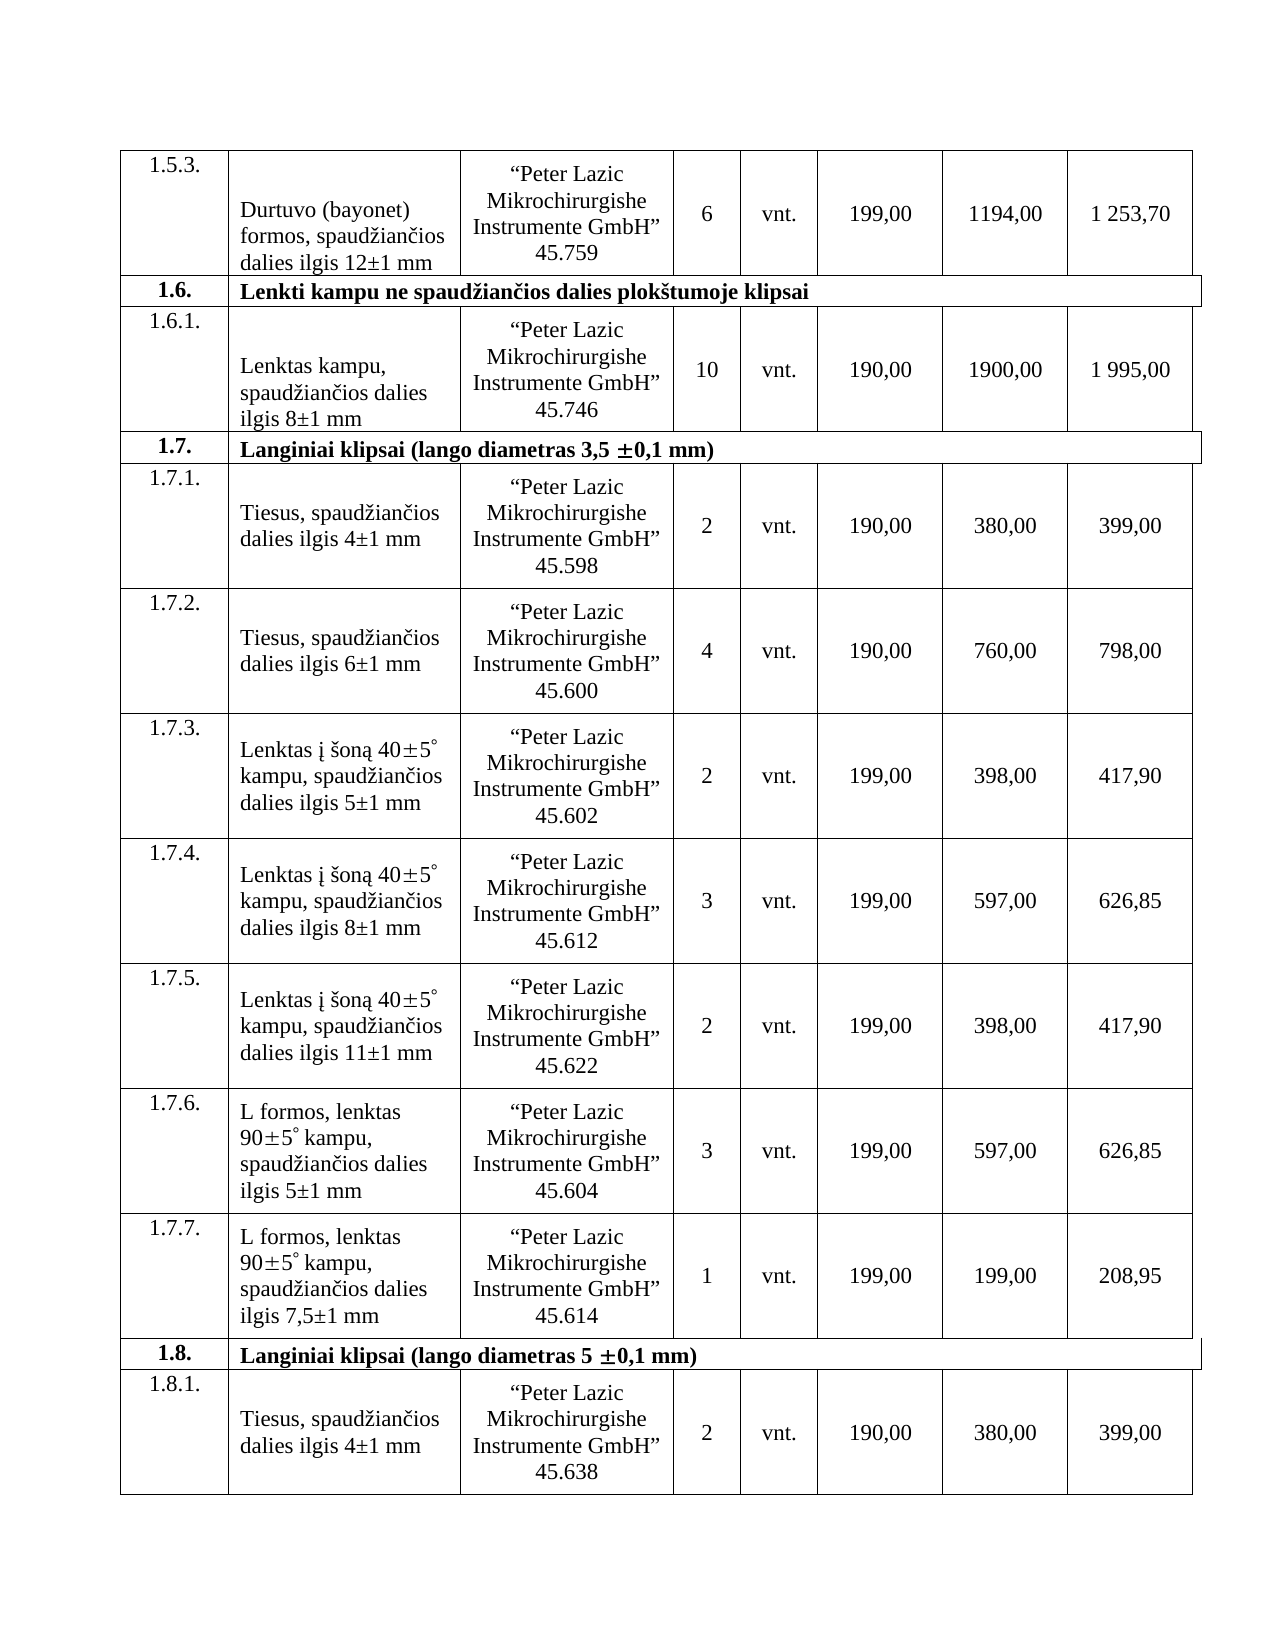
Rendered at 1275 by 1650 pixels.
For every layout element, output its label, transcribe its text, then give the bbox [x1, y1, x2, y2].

table_cell vnt. [741, 714, 817, 837]
table_cell Lenktas kampu, spaudžiančios dalies ilgis 8±1 mm [229, 307, 460, 431]
table_cell “Peter Lazic Mikrochirurgishe Instrumente GmbH” 45.604 [461, 1089, 673, 1212]
table_cell 398,00 [943, 714, 1067, 837]
table_cell 417,90 [1068, 964, 1192, 1087]
table_cell 199,00 [818, 151, 942, 275]
table_cell 3 [674, 839, 740, 962]
table_cell 1.7. [121, 432, 228, 462]
table_cell 1.6.1. [121, 307, 228, 431]
table_cell vnt. [741, 839, 817, 962]
table_cell “Peter Lazic Mikrochirurgishe Instrumente GmbH” 45.746 [461, 307, 673, 431]
table_cell 798,00 [1068, 589, 1192, 712]
table_cell 199,00 [818, 839, 942, 962]
table_cell “Peter Lazic Mikrochirurgishe Instrumente GmbH” 45.602 [461, 714, 673, 837]
table_cell 2 [674, 714, 740, 837]
table_cell Lenktas į šoną 405 kampu, spaudžiančios dalies ilgis 8±1 mm [229, 839, 460, 962]
table_cell 1194,00 [943, 151, 1067, 275]
table_cell vnt. [741, 464, 817, 587]
table_cell 4 [674, 589, 740, 712]
table_cell “Peter Lazic Mikrochirurgishe Instrumente GmbH” 45.598 [461, 464, 673, 587]
table_cell “Peter Lazic Mikrochirurgishe Instrumente GmbH” 45.759 [461, 151, 673, 275]
table_cell Langiniai klipsai (lango diametras 5 0,1 mm) [229, 1338, 1201, 1369]
table_cell Tiesus, spaudžiančios dalies ilgis 4±1 mm [229, 464, 460, 587]
table_cell Tiesus, spaudžiančios dalies ilgis 6±1 mm [229, 589, 460, 712]
table_cell 190,00 [818, 464, 942, 587]
table_cell 380,00 [943, 464, 1067, 587]
table_cell 1.7.4. [121, 839, 228, 962]
table_cell 1.7.6. [121, 1089, 228, 1212]
table_cell “Peter Lazic Mikrochirurgishe Instrumente GmbH” 45.622 [461, 964, 673, 1087]
table_cell vnt. [741, 307, 817, 431]
table_cell vnt. [741, 1370, 817, 1494]
table_cell vnt. [741, 1089, 817, 1212]
table_cell 199,00 [943, 1214, 1067, 1337]
table_cell 199,00 [818, 1089, 942, 1212]
table_cell 1.7.7. [121, 1214, 228, 1337]
table_cell 208,95 [1068, 1214, 1192, 1337]
table_cell 1 [674, 1214, 740, 1337]
table_cell Lenkti kampu ne spaudžiančios dalies plokštumoje klipsai [229, 276, 1201, 306]
table_cell vnt. [741, 1214, 817, 1337]
table_cell 199,00 [818, 964, 942, 1087]
table_cell “Peter Lazic Mikrochirurgishe Instrumente GmbH” 45.612 [461, 839, 673, 962]
table_cell 597,00 [943, 1089, 1067, 1212]
table_cell “Peter Lazic Mikrochirurgishe Instrumente GmbH” 45.600 [461, 589, 673, 712]
table_cell 1.5.3. [121, 151, 228, 275]
table_cell Lenktas į šoną 405 kampu, spaudžiančios dalies ilgis 5±1 mm [229, 714, 460, 837]
table_cell L formos, lenktas 905 kampu, spaudžiančios dalies ilgis 5±1 mm [229, 1089, 460, 1212]
table_cell 2 [674, 464, 740, 587]
table_cell 190,00 [818, 307, 942, 431]
table_cell 6 [674, 151, 740, 275]
table_cell Lenktas į šoną 405 kampu, spaudžiančios dalies ilgis 11±1 mm [229, 964, 460, 1087]
table_cell “Peter Lazic Mikrochirurgishe Instrumente GmbH” 45.614 [461, 1214, 673, 1337]
table_cell 626,85 [1068, 839, 1192, 962]
table_cell 1.6. [121, 276, 228, 306]
table_cell 1900,00 [943, 307, 1067, 431]
table_cell 1.7.2. [121, 589, 228, 712]
table_cell vnt. [741, 589, 817, 712]
table_cell 1 253,70 [1068, 151, 1192, 275]
table_cell 3 [674, 1089, 740, 1212]
table_cell 1.7.3. [121, 714, 228, 837]
table_cell Tiesus, spaudžiančios dalies ilgis 4±1 mm [229, 1370, 460, 1494]
table_cell Durtuvo (bayonet) formos, spaudžiančios dalies ilgis 12±1 mm [229, 151, 460, 275]
table_cell 10 [674, 307, 740, 431]
table_cell 398,00 [943, 964, 1067, 1087]
table_cell 2 [674, 964, 740, 1087]
table_cell 760,00 [943, 589, 1067, 712]
table_cell 2 [674, 1370, 740, 1494]
table_cell 1.8. [121, 1339, 228, 1369]
table_cell 626,85 [1068, 1089, 1192, 1212]
table_cell 417,90 [1068, 714, 1192, 837]
table_cell 399,00 [1068, 1370, 1192, 1494]
table_cell 190,00 [818, 1370, 942, 1494]
table_cell “Peter Lazic Mikrochirurgishe Instrumente GmbH” 45.638 [461, 1370, 673, 1494]
table_cell 199,00 [818, 1214, 942, 1337]
table_cell 399,00 [1068, 464, 1192, 587]
table_cell 1.7.1. [121, 464, 228, 587]
table_cell 1.8.1. [121, 1370, 228, 1494]
table_cell vnt. [741, 964, 817, 1087]
table_cell 1 995,00 [1068, 307, 1192, 431]
table_cell Langiniai klipsai (lango diametras 3,5 0,1 mm) [229, 432, 1201, 462]
table_cell L formos, lenktas 905 kampu, spaudžiančios dalies ilgis 7,5±1 mm [229, 1214, 460, 1337]
table_cell 199,00 [818, 714, 942, 837]
table_cell vnt. [741, 151, 817, 275]
table_cell 1.7.5. [121, 964, 228, 1087]
table_cell 380,00 [943, 1370, 1067, 1494]
table_cell 190,00 [818, 589, 942, 712]
table_cell 597,00 [943, 839, 1067, 962]
